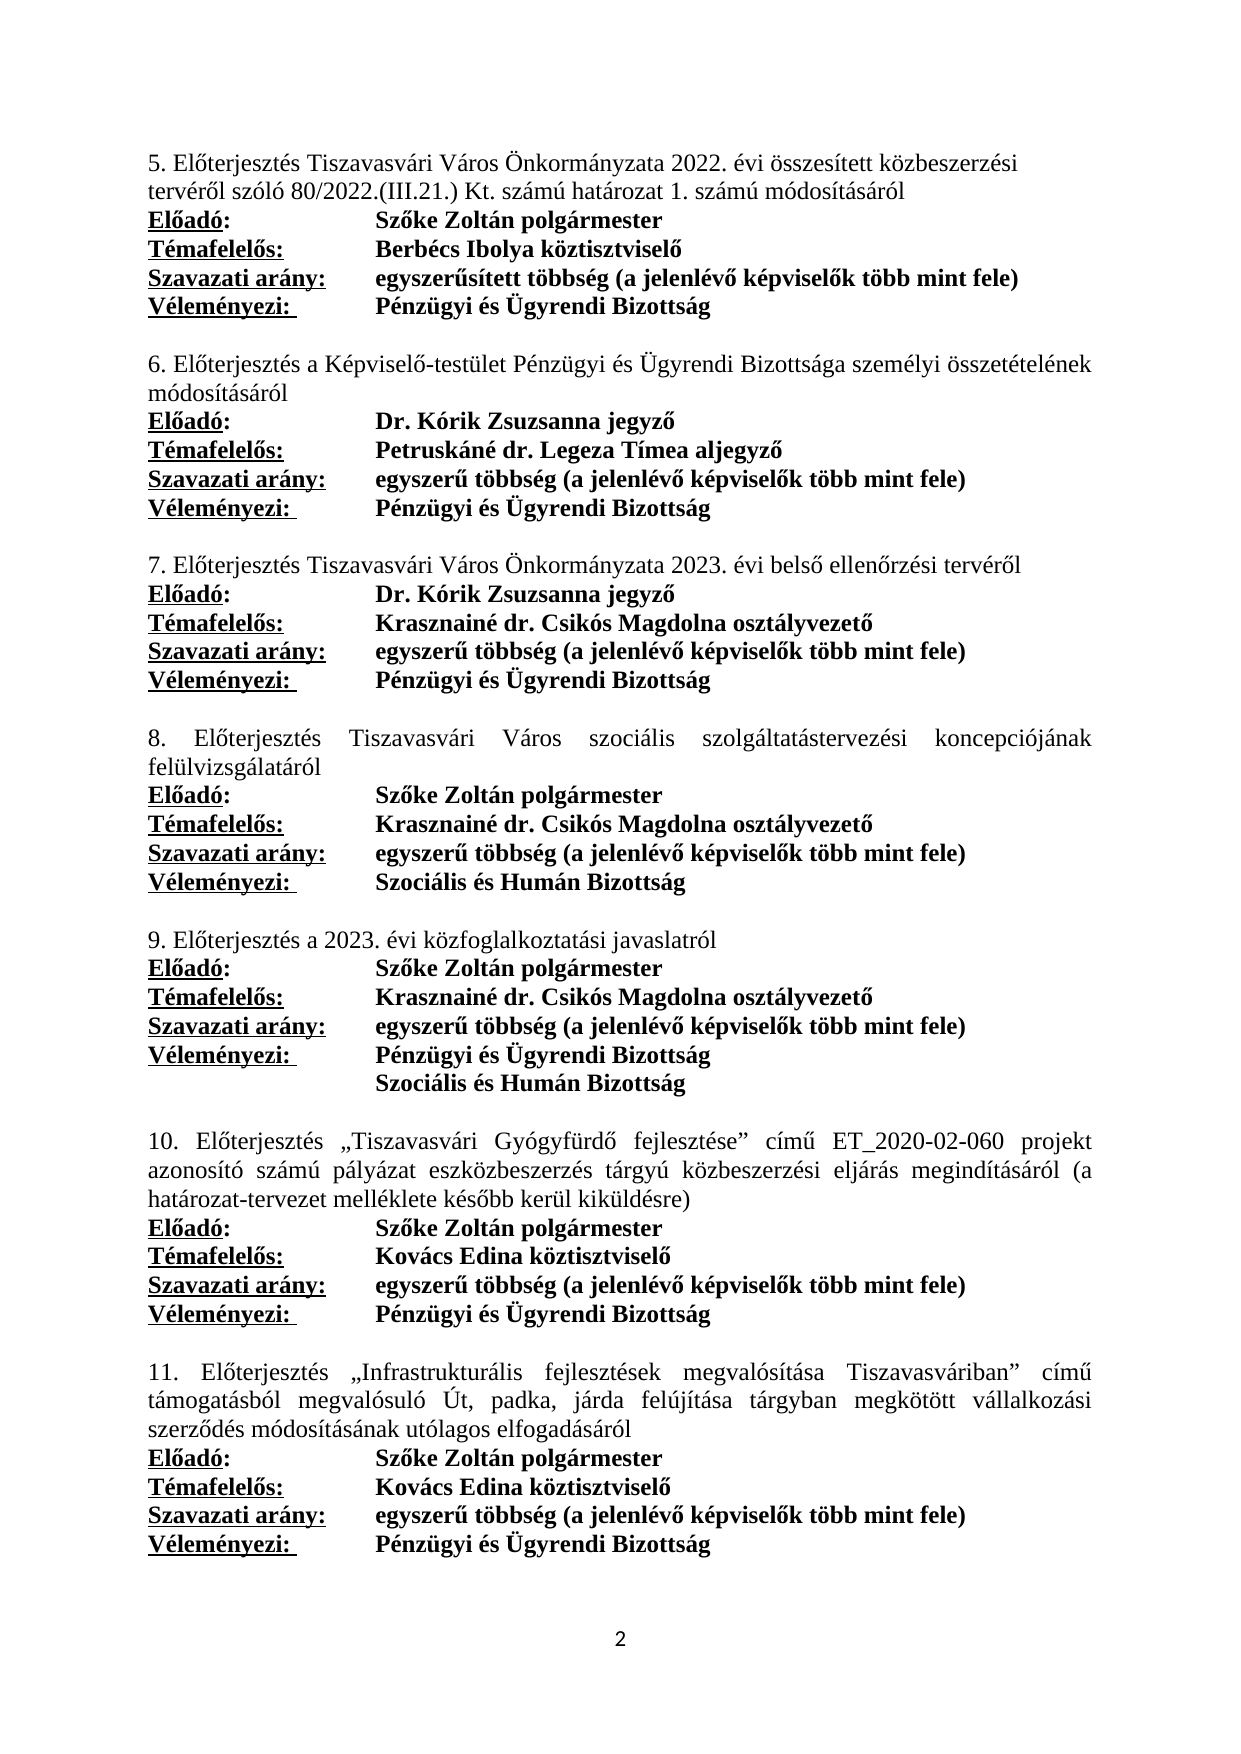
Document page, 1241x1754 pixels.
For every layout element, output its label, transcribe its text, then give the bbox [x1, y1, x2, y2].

text Témafelelős: Petruskáné dr. Legeza Tímea aljegyző [148, 435, 1093, 464]
text 7. Előterjesztés Tiszavasvári Város Önkormányzata 2023. évi belső ellenőrzési tervéről [148, 550, 1093, 579]
text Szavazati arány: egyszerű többség (a jelenlévő képviselők több mint fele) [148, 464, 1093, 493]
subtitle 8. Előterjesztés Tiszavasvári Város szociális szolgáltatástervezési koncepciójának felülvizsgálatáról [148, 723, 1093, 781]
text Előadó: Dr. Kórik Zsuzsanna jegyző [148, 406, 1093, 435]
text Véleményezi: Pénzügyi és Ügyrendi Bizottság [148, 1299, 1093, 1328]
text Szavazati arány: egyszerű többség (a jelenlévő képviselők több mint fele) [148, 1501, 1093, 1529]
text Előadó: Szőke Zoltán polgármester [148, 1213, 1093, 1241]
text Szavazati arány: egyszerűsített többség (a jelenlévő képviselők több mint fele) [148, 263, 1093, 291]
text Szavazati arány: egyszerű többség (a jelenlévő képviselők több mint fele) [148, 636, 1093, 665]
text Véleményezi: Pénzügyi és Ügyrendi Bizottság [148, 665, 1093, 694]
text Előadó: Szőke Zoltán polgármester [148, 781, 1093, 809]
text Témafelelős: Berbécs Ibolya köztisztviselő [148, 234, 1093, 263]
text 5. Előterjesztés Tiszavasvári Város Önkormányzata 2022. évi összesített közbeszerzési [148, 148, 1093, 176]
text Előadó: Szőke Zoltán polgármester [148, 953, 1093, 982]
subtitle 11. Előterjesztés „Infrastrukturális fejlesztések megvalósítása Tiszavasváriban” című támogatásból megvalósuló Út, padka, járda felújítása tárgyban megkötött vállalkozási szerződés módosításának utólagos elfogadásáról [148, 1357, 1093, 1443]
text Véleményezi: Pénzügyi és Ügyrendi Bizottság [148, 1040, 1093, 1068]
text Szavazati arány: egyszerű többség (a jelenlévő képviselők több mint fele) [148, 838, 1093, 867]
text Témafelelős: Kovács Edina köztisztviselő [148, 1472, 1093, 1501]
text Véleményezi: Pénzügyi és Ügyrendi Bizottság [148, 493, 1093, 521]
text Témafelelős: Kovács Edina köztisztviselő [148, 1241, 1093, 1270]
text Szociális és Humán Bizottság [295, 1068, 1093, 1097]
text Témafelelős: Krasznainé dr. Csikós Magdolna osztályvezető [148, 809, 1093, 838]
text Véleményezi: Pénzügyi és Ügyrendi Bizottság [148, 1529, 1093, 1558]
text Előadó: Szőke Zoltán polgármester [148, 205, 1093, 234]
text Témafelelős: Krasznainé dr. Csikós Magdolna osztályvezető [148, 982, 1093, 1011]
text Témafelelős: Krasznainé dr. Csikós Magdolna osztályvezető [148, 608, 1093, 636]
text 6. Előterjesztés a Képviselő-testület Pénzügyi és Ügyrendi Bizottsága személyi összetételének módosításáról [148, 349, 1093, 406]
subtitle 10. Előterjesztés „Tiszavasvári Gyógyfürdő fejlesztése” című ET_2020-02-060 projekt azonosító számú pályázat eszközbeszerzés tárgyú közbeszerzési eljárás megindításáról (a határozat-tervezet melléklete később kerül kiküldésre) [148, 1126, 1093, 1213]
text Szavazati arány: egyszerű többség (a jelenlévő képviselők több mint fele) [148, 1011, 1093, 1040]
text Véleményezi: Szociális és Humán Bizottság [148, 867, 1093, 896]
text Előadó: Dr. Kórik Zsuzsanna jegyző [148, 579, 1093, 608]
subtitle 9. Előterjesztés a 2023. évi közfoglalkoztatási javaslatról [148, 925, 1093, 953]
text Szavazati arány: egyszerű többség (a jelenlévő képviselők több mint fele) [148, 1270, 1093, 1299]
text tervéről szóló 80/2022.(III.21.) Kt. számú határozat 1. számú módosításáról [148, 176, 1093, 205]
text Előadó: Szőke Zoltán polgármester [148, 1443, 1093, 1472]
text Véleményezi: Pénzügyi és Ügyrendi Bizottság [148, 291, 1093, 320]
